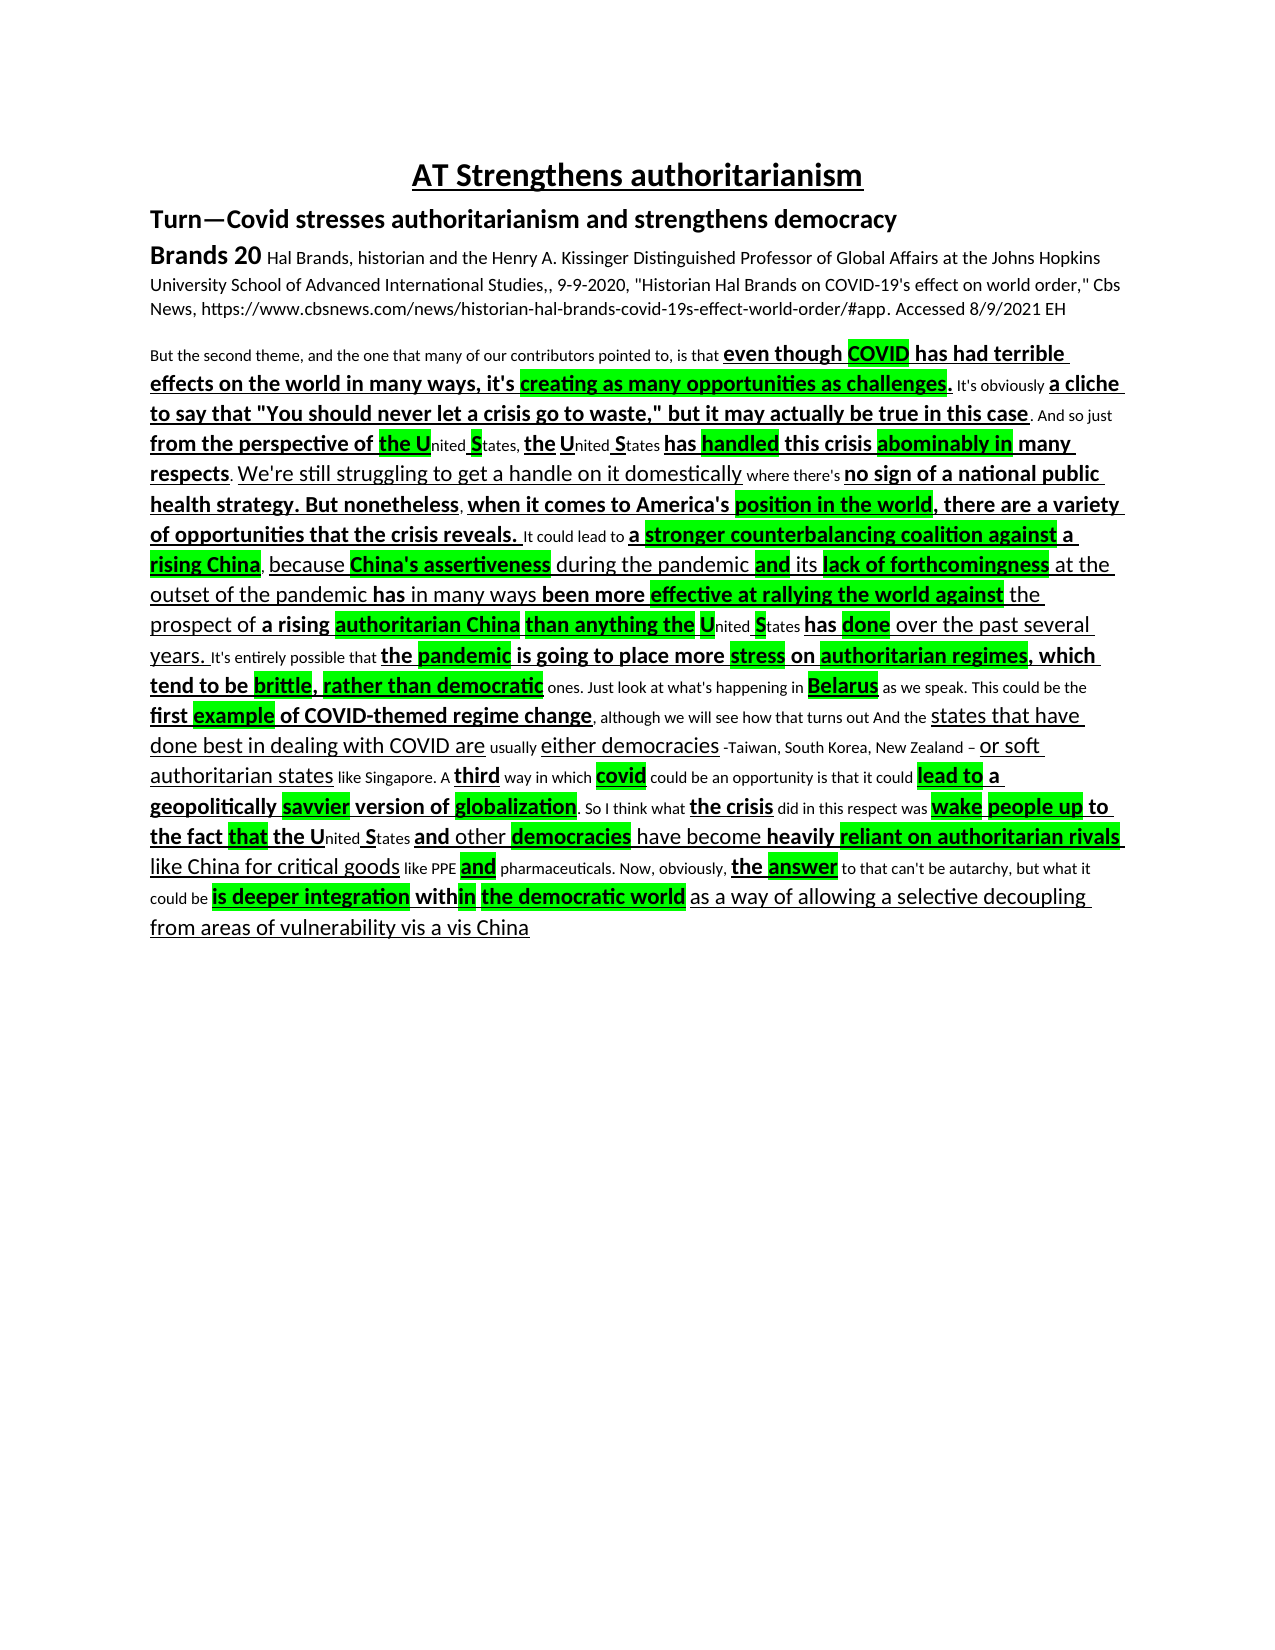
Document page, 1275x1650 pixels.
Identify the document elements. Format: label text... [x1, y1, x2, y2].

text But the second theme, and the one that many of our contributors pointed to, is that even though COVID has had terrible effects on the world in many ways, it's creating as many opportunities as challenges. It's obviously a cliche to say that "You should never let a crisis go to waste," but it may actually be true in this case. And so just from the perspective of the United States, the United States has handled this crisis abominably in many respects. We're still struggling to get a handle on it domestically where there's no sign of a national public health strategy. But nonetheless, when it comes to America's position in the world, there are a variety of opportunities that the crisis reveals. It could lead to a stronger counterbalancing coalition against a rising China, because China's assertiveness during the pandemic and its lack of forthcomingness at the outset of the pandemic has in many ways been more effective at rallying the world against the prospect of a rising authoritarian China than anything the United States has done over the past several years. It's entirely possible that the pandemic is going to place more stress on authoritarian regimes, which tend to be brittle, rather than democratic ones. Just look at what's happening in Belarus as we speak. This could be the first example of COVID-themed regime change, although we will see how that turns out And the states that have done best in dealing with COVID are usually either democracies -Taiwan, South Korea, New Zealand – or soft authoritarian states like Singapore. A third way in which covid could be an opportunity is that it could lead to a geopolitically savvier version of globalization. So I think what the crisis did in this respect was wake people up to the fact that the United States and other democracies have become heavily reliant on authoritarian rivals like China for critical goods like PPE and pharmaceuticals. Now, obviously, the answer to that can't be autarchy, but what it could be is deeper integration within the democratic world as a way of allowing a selective decoupling from areas of vulnerability vis a vis China [150, 339, 1125, 941]
subtitle Turn—Covid stresses authoritarianism and strengthens democracy [150, 202, 1125, 235]
subtitle AT Strengthens authoritarianism [150, 154, 1125, 195]
text Brands 20 Hal Brands, historian and the Henry A. Kissinger Distinguished Professor of Global Affairs at the Johns Hopkins University School of Advanced International Studies,, 9-9-2020, "Historian Hal Brands on COVID-19's effect on world order," Cbs News, https://www.cbsnews.com/news/historian-hal-brands-covid-19s-effect-world-order/#app. Accessed 8/9/2021 EH [150, 238, 1125, 320]
